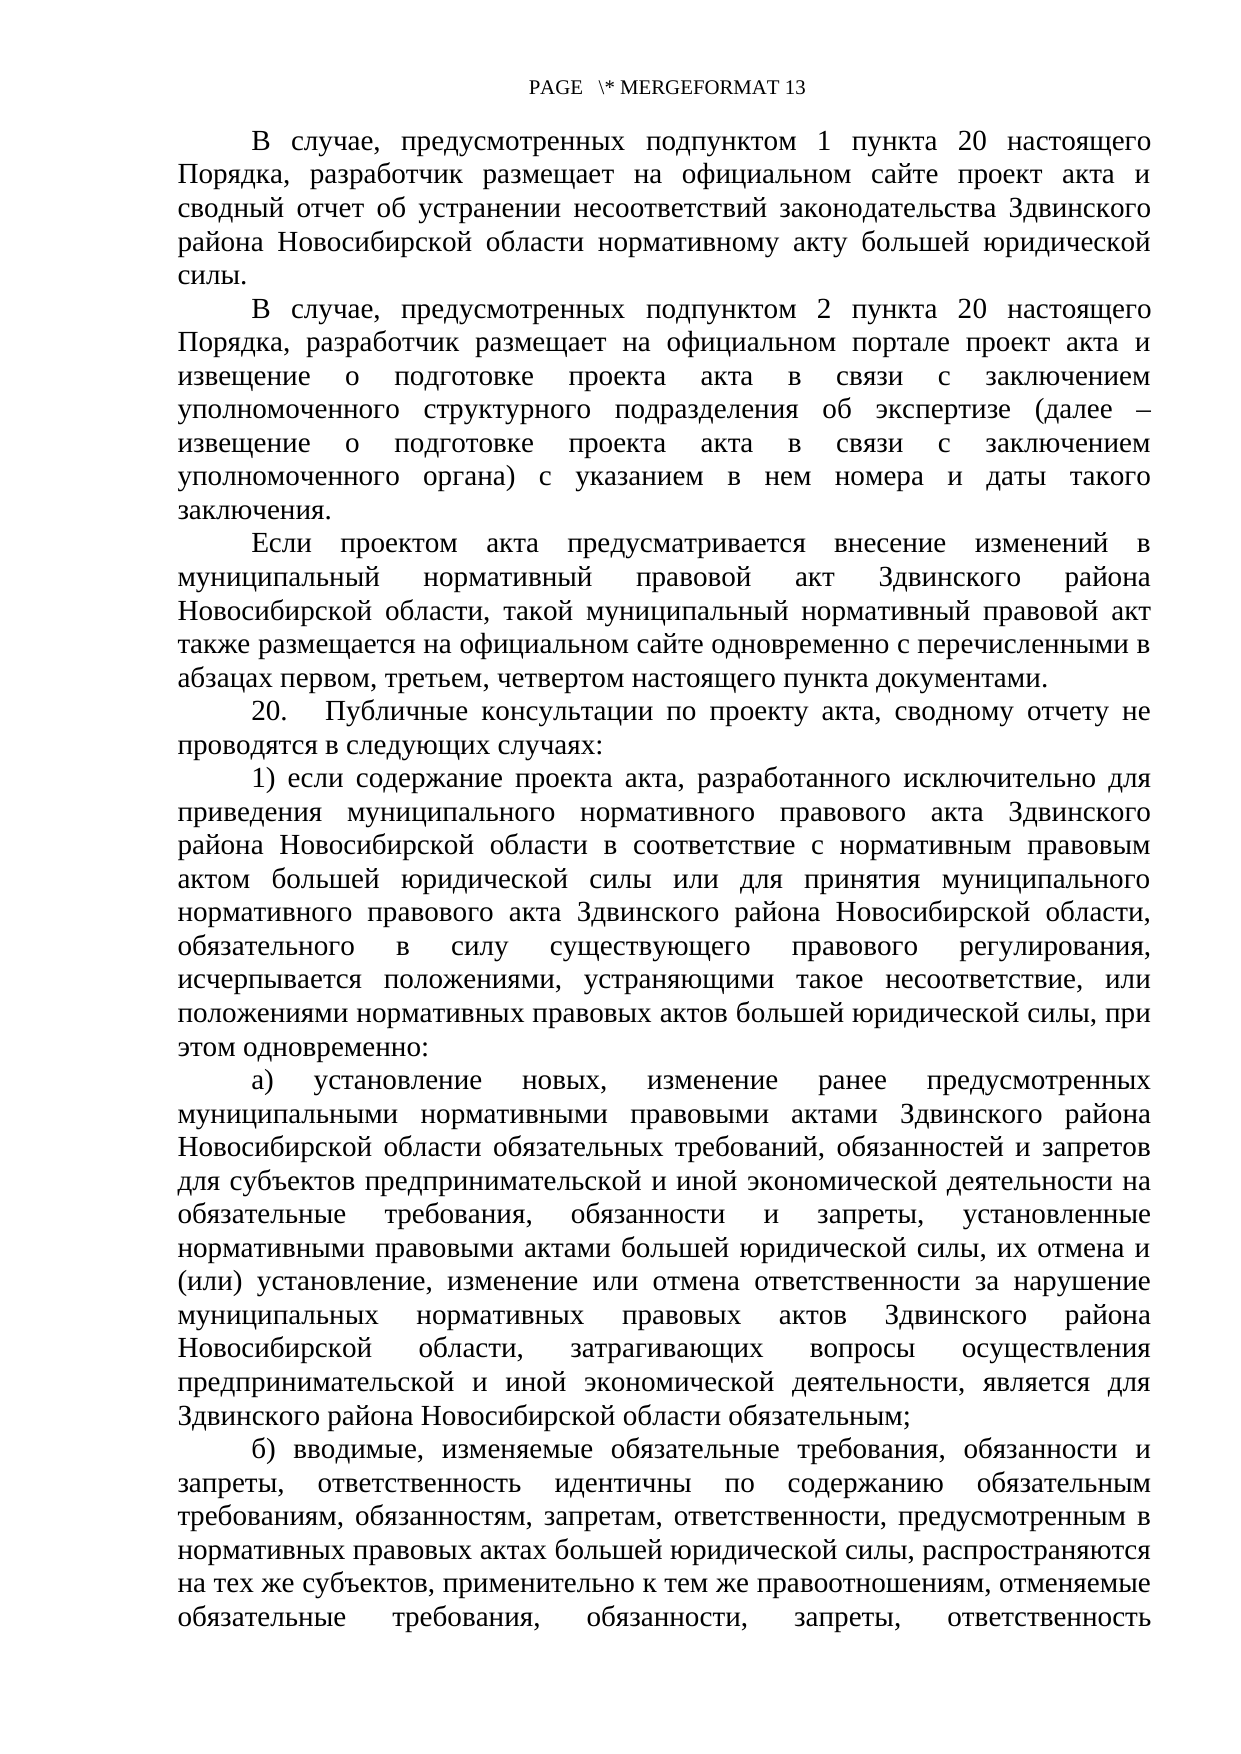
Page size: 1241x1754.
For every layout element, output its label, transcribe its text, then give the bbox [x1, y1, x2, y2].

text 1) если содержание проекта акта, разработанного исключительно для приведения муниципального нормативного правового акта Здвинского района Новосибирской области в соответствие с нормативным правовым актом большей юридической силы или для принятия муниципального нормативного правового акта Здвинского района Новосибирской области, обязательного в силу существующего правового регулирования, исчерпывается положениями, устраняющими такое несоответствие, или положениями нормативных правовых актов большей юридической силы, при этом одновременно: [177, 760, 1152, 1062]
text а) установление новых, изменение ранее предусмотренных муниципальными нормативными правовыми актами Здвинского района Новосибирской области обязательных требований, обязанностей и запретов для субъектов предпринимательской и иной экономической деятельности на обязательные требования, обязанности и запреты, установленные нормативными правовыми актами большей юридической силы, их отмена и (или) установление, изменение или отмена ответственности за нарушение муниципальных нормативных правовых актов Здвинского района Новосибирской области, затрагивающих вопросы осуществления предпринимательской и иной экономической деятельности, является для Здвинского района Новосибирской области обязательным; [177, 1062, 1152, 1431]
text В случае, предусмотренных подпунктом 2 пункта 20 настоящего Порядка, разработчик размещает на официальном портале проект акта и извещение о подготовке проекта акта в связи с заключением уполномоченного структурного подразделения об экспертизе (далее – извещение о подготовке проекта акта в связи с заключением уполномоченного органа) с указанием в нем номера и даты такого заключения. [177, 291, 1152, 526]
list Публичные консультации по проекту акта, сводному отчету не проводятся в следующих случаях: [177, 693, 1152, 760]
text В случае, предусмотренных подпунктом 1 пункта 20 настоящего Порядка, разработчик размещает на официальном сайте проект акта и сводный отчет об устранении несоответствий законодательства Здвинского района Новосибирской области нормативному акту большей юридической силы. [177, 123, 1152, 291]
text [177, 1431, 1152, 1632]
text Если проектом акта предусматривается внесение изменений в муниципальный нормативный правовой акт Здвинского района Новосибирской области, такой муниципальный нормативный правовой акт также размещается на официальном сайте одновременно с перечисленными в абзацах первом, третьем, четвертом настоящего пункта документами. [177, 526, 1152, 693]
